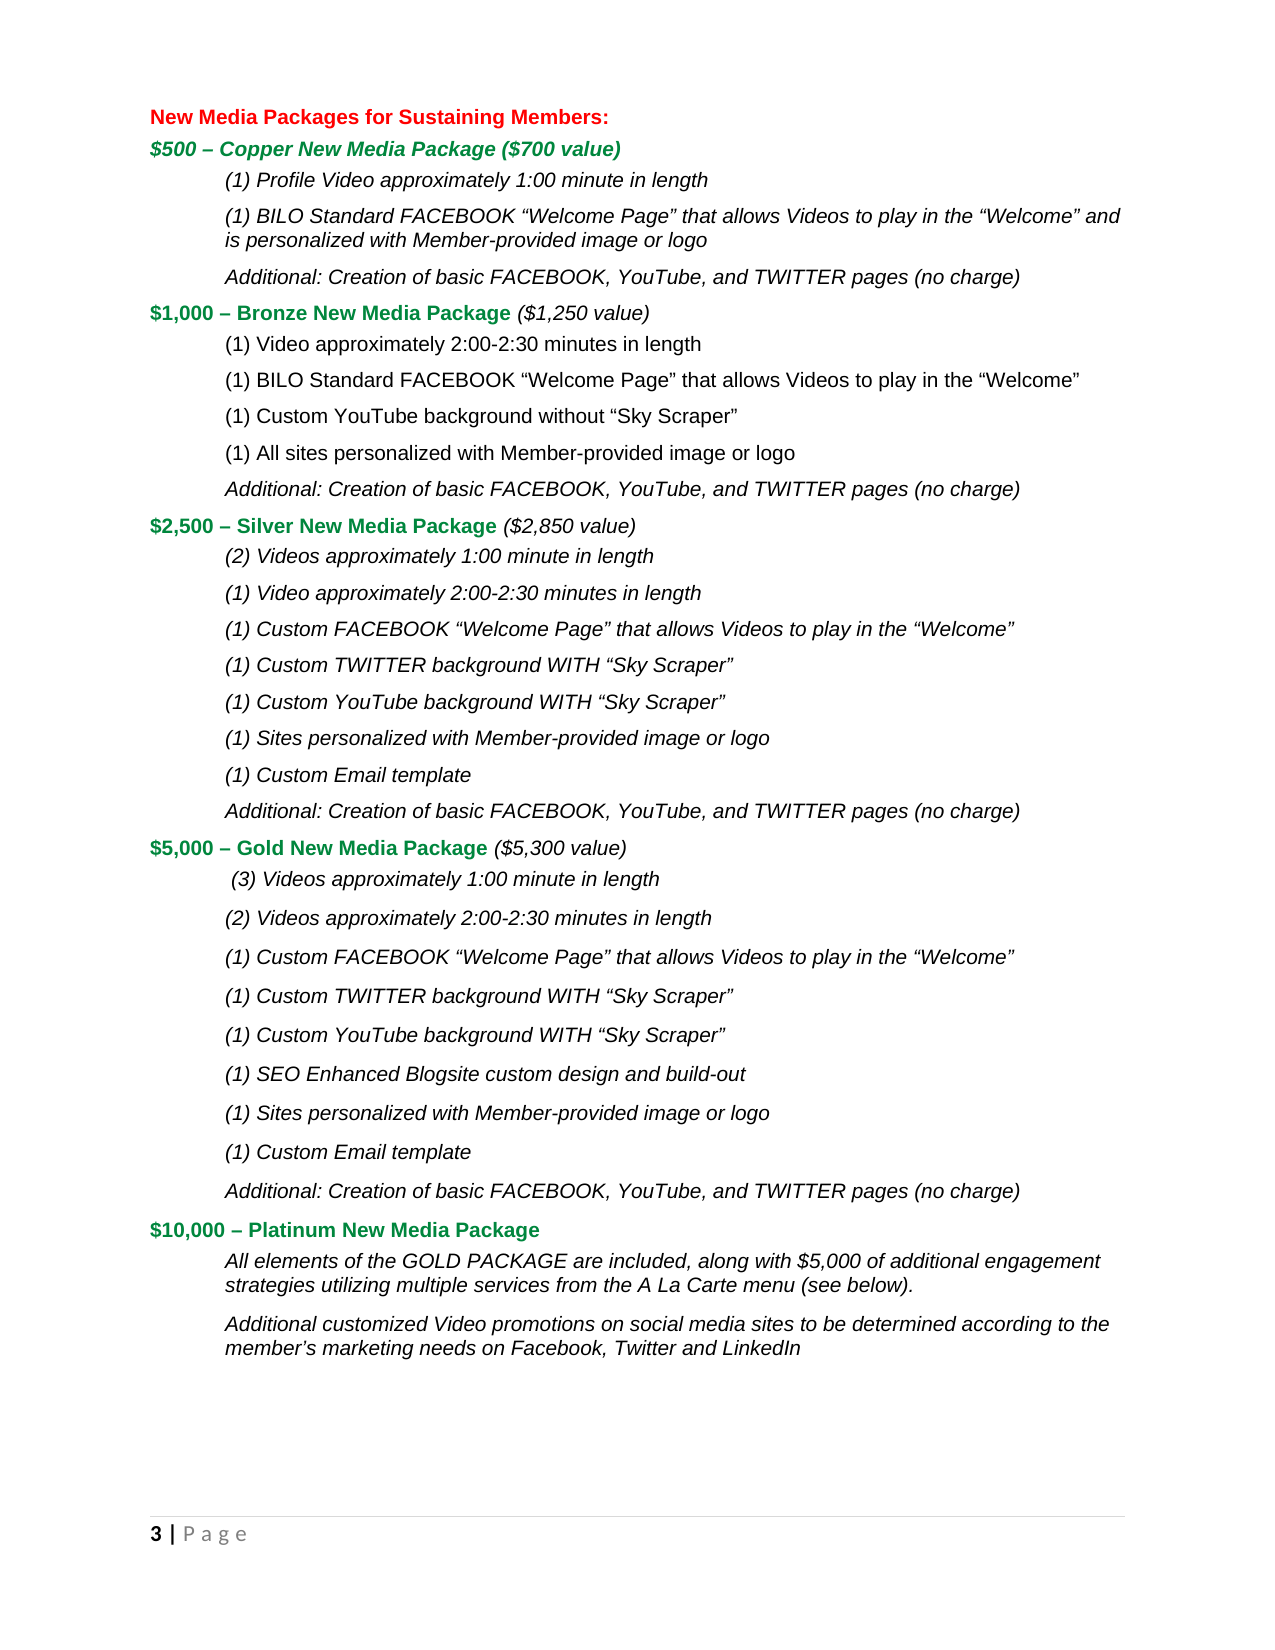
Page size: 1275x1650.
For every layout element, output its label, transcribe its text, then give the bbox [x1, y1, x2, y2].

text (1) Custom YouTube background WITH “Sky Scraper” [225, 1023, 1125, 1047]
text Additional: Creation of basic FACEBOOK, YouTube, and TWITTER pages (no charge) [225, 1179, 1125, 1203]
text Additional: Creation of basic FACEBOOK, YouTube, and TWITTER pages (no charge) [225, 265, 1125, 289]
text (1) BILO Standard FACEBOOK “Welcome Page” that allows Videos to play in the “Welcome” and is personalized with Member-provided image or logo [225, 204, 1125, 252]
text Additional customized Video promotions on social media sites to be determined according to the member’s marketing needs on Facebook, Twitter and LinkedIn [225, 1312, 1125, 1360]
text $2,500 – Silver New Media Package ($2,850 value) [150, 514, 1125, 538]
text (3) Videos approximately 1:00 minute in length [225, 867, 1125, 891]
text (2) Videos approximately 2:00-2:30 minutes in length [225, 906, 1125, 930]
text (1) Video approximately 2:00-2:30 minutes in length [225, 580, 1125, 604]
text (1) Custom FACEBOOK “Welcome Page” that allows Videos to play in the “Welcome” [225, 945, 1125, 969]
text (1) Custom FACEBOOK “Welcome Page” that allows Videos to play in the “Welcome” [225, 617, 1125, 641]
text (1) SEO Enhanced Blogsite custom design and build-out [225, 1062, 1125, 1086]
text (2) Videos approximately 1:00 minute in length [225, 544, 1125, 568]
text (1) Sites personalized with Member-provided image or logo [225, 726, 1125, 750]
text (1) Video approximately 2:00-2:30 minutes in length [225, 331, 1125, 355]
text (1) Custom TWITTER background WITH “Sky Scraper” [225, 984, 1125, 1008]
text $500 – Copper New Media Package ($700 value) [150, 136, 1125, 160]
text (1) Custom YouTube background without “Sky Scraper” [225, 404, 1125, 428]
text $5,000 – Gold New Media Package ($5,300 value) [150, 836, 1125, 859]
text (1) BILO Standard FACEBOOK “Welcome Page” that allows Videos to play in the “Welcome” [225, 368, 1125, 392]
text (1) Sites personalized with Member-provided image or logo [225, 1101, 1125, 1125]
text (1) Custom YouTube background WITH “Sky Scraper” [225, 690, 1125, 714]
text Additional: Creation of basic FACEBOOK, YouTube, and TWITTER pages (no charge) [225, 799, 1125, 823]
text $10,000 – Platinum New Media Package [150, 1218, 1125, 1242]
text (1) All sites personalized with Member-provided image or logo [225, 441, 1125, 465]
text (1) Custom Email template [225, 1140, 1125, 1164]
text (1) Profile Video approximately 1:00 minute in length [225, 168, 1125, 192]
text All elements of the GOLD PACKAGE are included, along with $5,000 of additional engagement strategies utilizing multiple services from the A La Carte menu (see below). [225, 1249, 1125, 1297]
text Additional: Creation of basic FACEBOOK, YouTube, and TWITTER pages (no charge) [225, 477, 1125, 501]
text $1,000 – Bronze New Media Package ($1,250 value) [150, 301, 1125, 325]
text (1) Custom Email template [225, 763, 1125, 787]
text (1) Custom TWITTER background WITH “Sky Scraper” [225, 653, 1125, 677]
text New Media Packages for Sustaining Members: [150, 105, 1125, 129]
